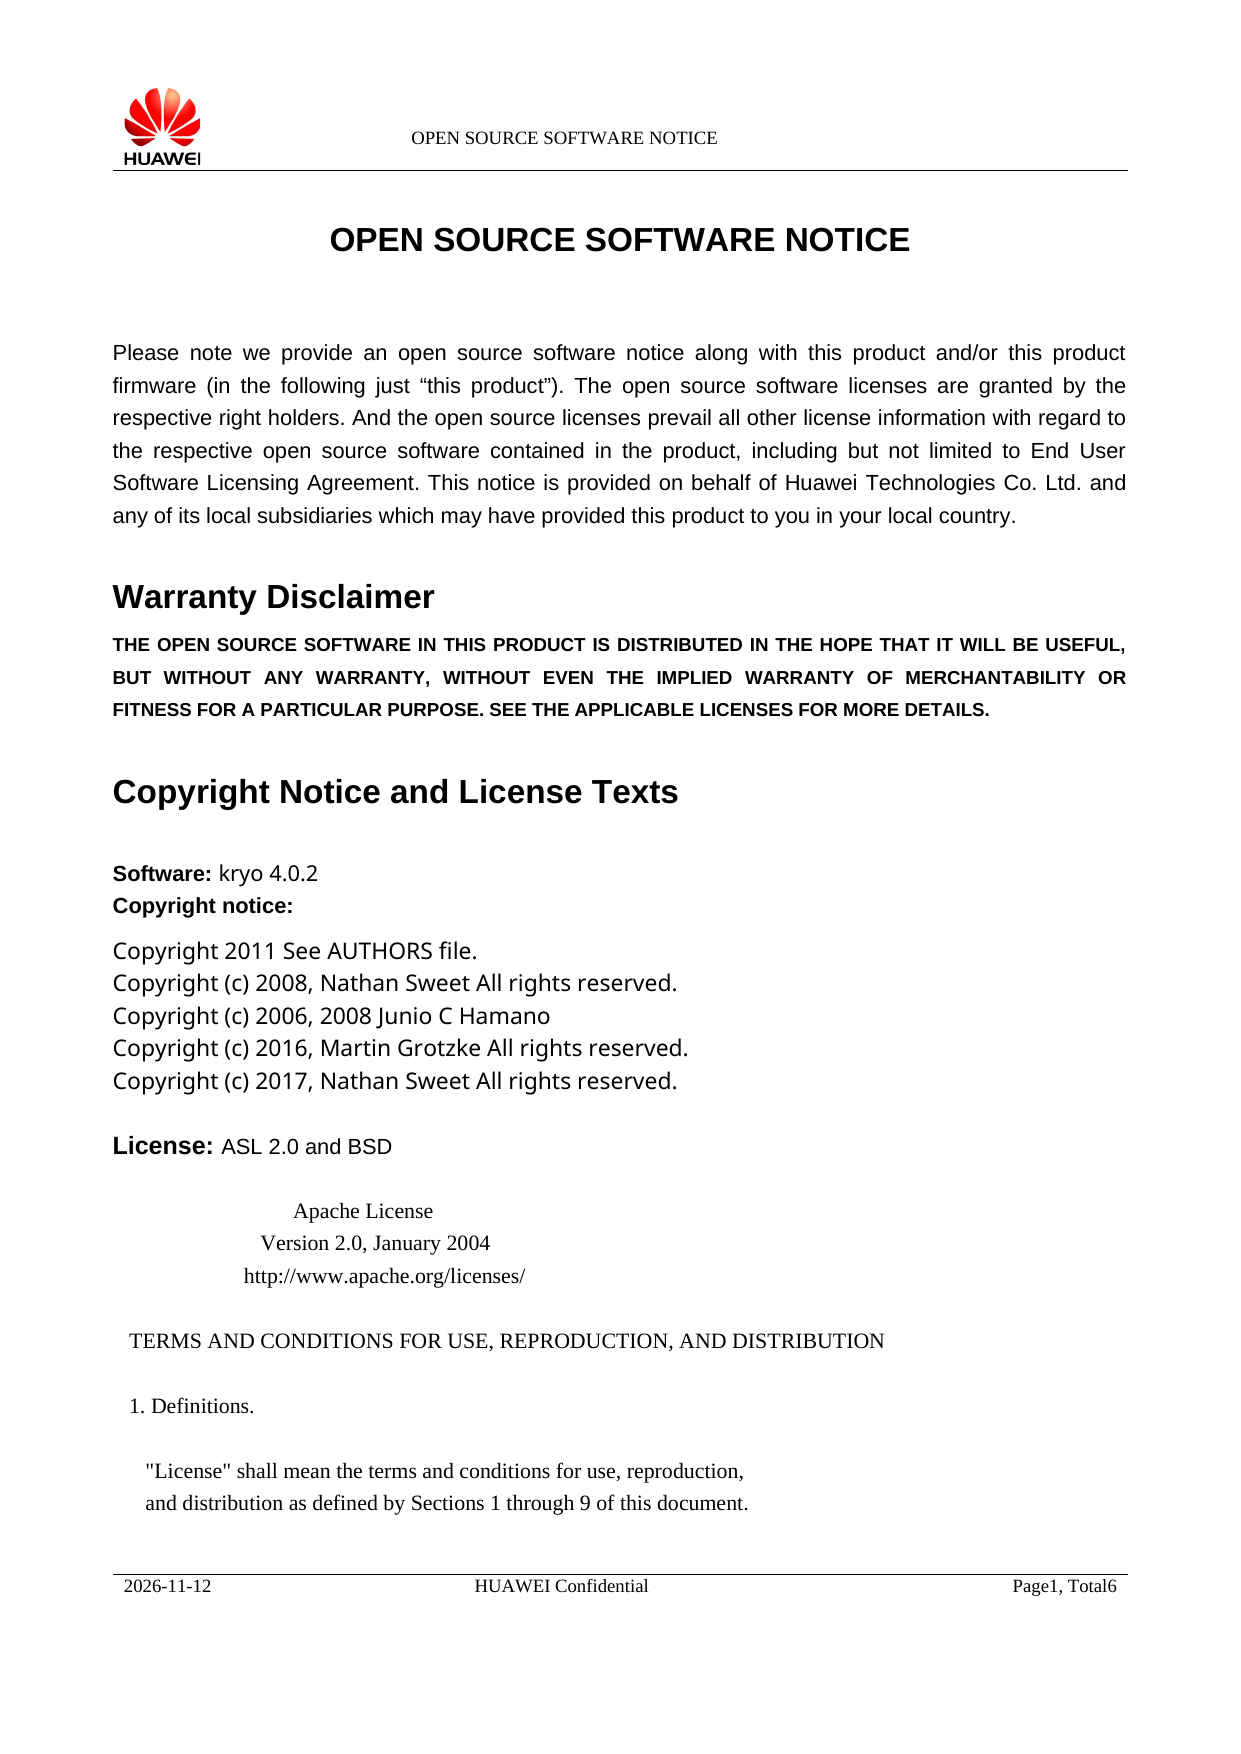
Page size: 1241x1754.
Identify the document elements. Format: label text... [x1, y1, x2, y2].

text The open source software in this product is distributed in the hope that it will be useful, but WITHOUT ANY WARRANTY, without even the implied warranty of MERCHANTABILITY or FITNESS FOR A PARTICULAR PURPOSE. See the applicable licenses for more details. [112, 629, 1128, 726]
text Copyright notice: [112, 889, 1128, 921]
title Software: kryo 4.0.2 [112, 856, 1128, 889]
text Copyright Notice and License Texts [112, 759, 1128, 824]
text Please note we provide an open source software notice along with this product and/or this product firmware (in the following just “this product”). The open source software licenses are granted by the respective right holders. And the open source licenses prevail all other license information with regard to the respective open source software contained in the product, including but not limited to End User Software Licensing Agreement. This notice is provided on behalf of Huawei Technologies Co. Ltd. and any of its local subsidiaries which may have provided this product to you in your local country. [112, 336, 1128, 531]
text Copyright 2011 See AUTHORS file. Copyright (c) 2008, Nathan Sweet All rights reserved. Copyright (c) 2006, 2008 Junio C Hamano Copyright (c) 2016, Martin Grotzke All rights reserved. Copyright (c) 2017, Nathan Sweet All rights reserved. [112, 934, 1128, 1129]
text OPEN SOURCE SOFTWARE NOTICE [112, 206, 1128, 271]
text License: ASL 2.0 and BSD [112, 1129, 1128, 1161]
text Warranty Disclaimer [112, 564, 1128, 629]
picture [124, 88, 201, 165]
